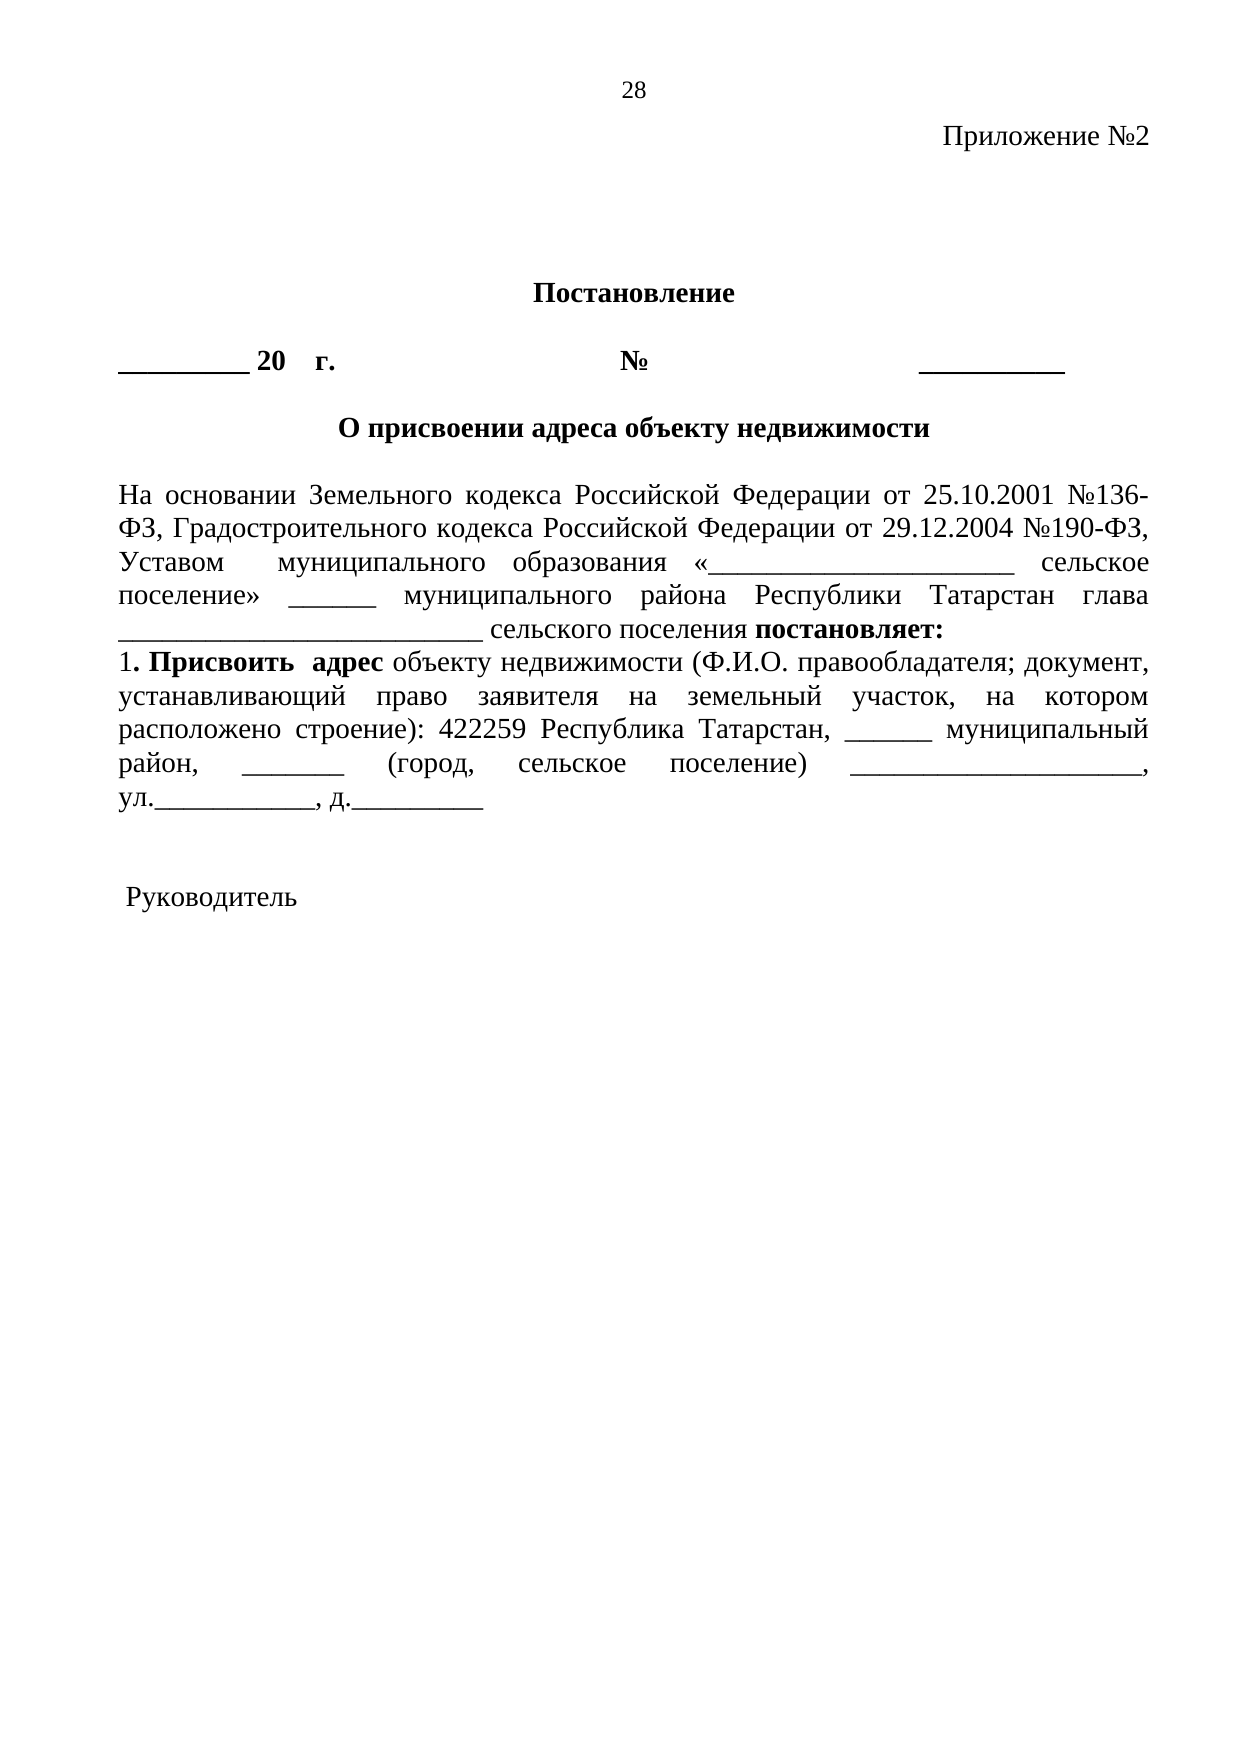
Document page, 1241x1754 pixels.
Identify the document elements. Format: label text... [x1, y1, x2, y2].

text Постановление [118, 276, 1150, 309]
text На основании Земельного кодекса Российской Федерации от 25.10.2001 №136-ФЗ, Градостроительного кодекса Российской Федерации от 29.12.2004 №190-ФЗ, Уставом муниципального образования «_____________________ сельское поселение» ______ муниципального района Республики Татарстан глава _________________________ сельского поселения постановляет: [118, 477, 1150, 644]
text 1. Присвоить адрес объекту недвижимости (Ф.И.О. правообладателя; документ, устанавливающий право заявителя на земельный участок, на котором расположено строение): 422259 Республика Татарстан, ______ муниципальный район, _______ (город, сельское поселение) ____________________, ул.___________, д._________ [118, 644, 1150, 812]
text _________ 20 г. № __________ [118, 343, 1150, 376]
text Приложение №2 [118, 118, 1150, 152]
text Руководитель [118, 879, 1150, 913]
text О присвоении адреса объекту недвижимости [118, 410, 1150, 443]
